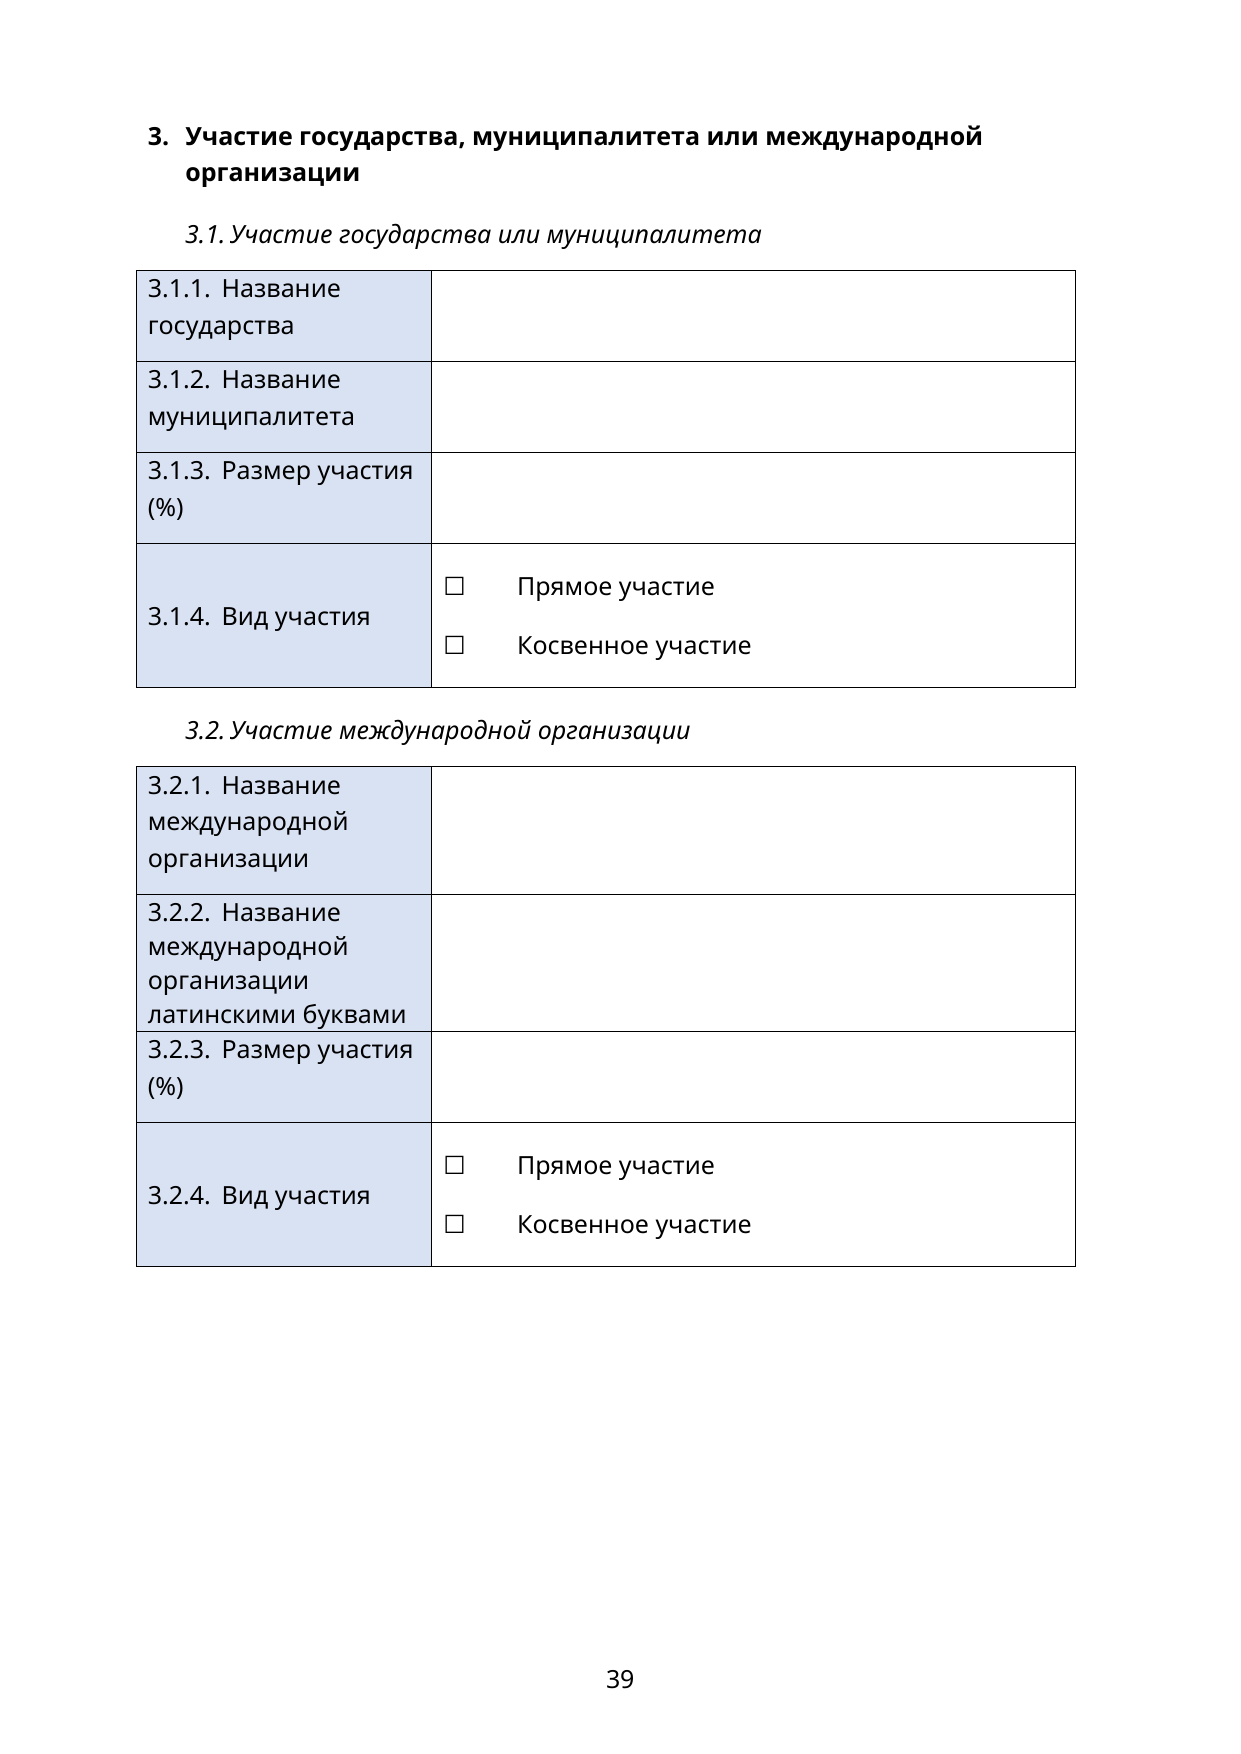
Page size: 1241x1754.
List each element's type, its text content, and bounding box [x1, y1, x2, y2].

table_header Название государства [137, 271, 431, 361]
table_cell Размер участия (%) [137, 1032, 431, 1122]
table_cell Название муниципалитета [137, 362, 431, 452]
list Участие государства, муниципалитета или международной организации [148, 118, 1092, 189]
list Участие международной организации [185, 713, 1092, 747]
table_cell Вид участия [137, 1123, 431, 1266]
table_cell [432, 1032, 1075, 1122]
table_header Название международной организации [137, 767, 431, 894]
table_cell Размер участия (%) [137, 453, 431, 543]
table_cell Прямое участие Косвенное участие [432, 544, 1075, 687]
table_cell [432, 453, 1075, 543]
table_header [432, 767, 1075, 894]
table_cell [432, 362, 1075, 452]
table_cell Прямое участие Косвенное участие [432, 1123, 1075, 1266]
table_cell Название международной организации латинскими буквами [137, 895, 431, 1031]
list Участие государства или муниципалитета [185, 217, 1092, 251]
table_cell Вид участия [137, 544, 431, 687]
table_header [432, 271, 1075, 361]
table_cell [432, 895, 1075, 1031]
